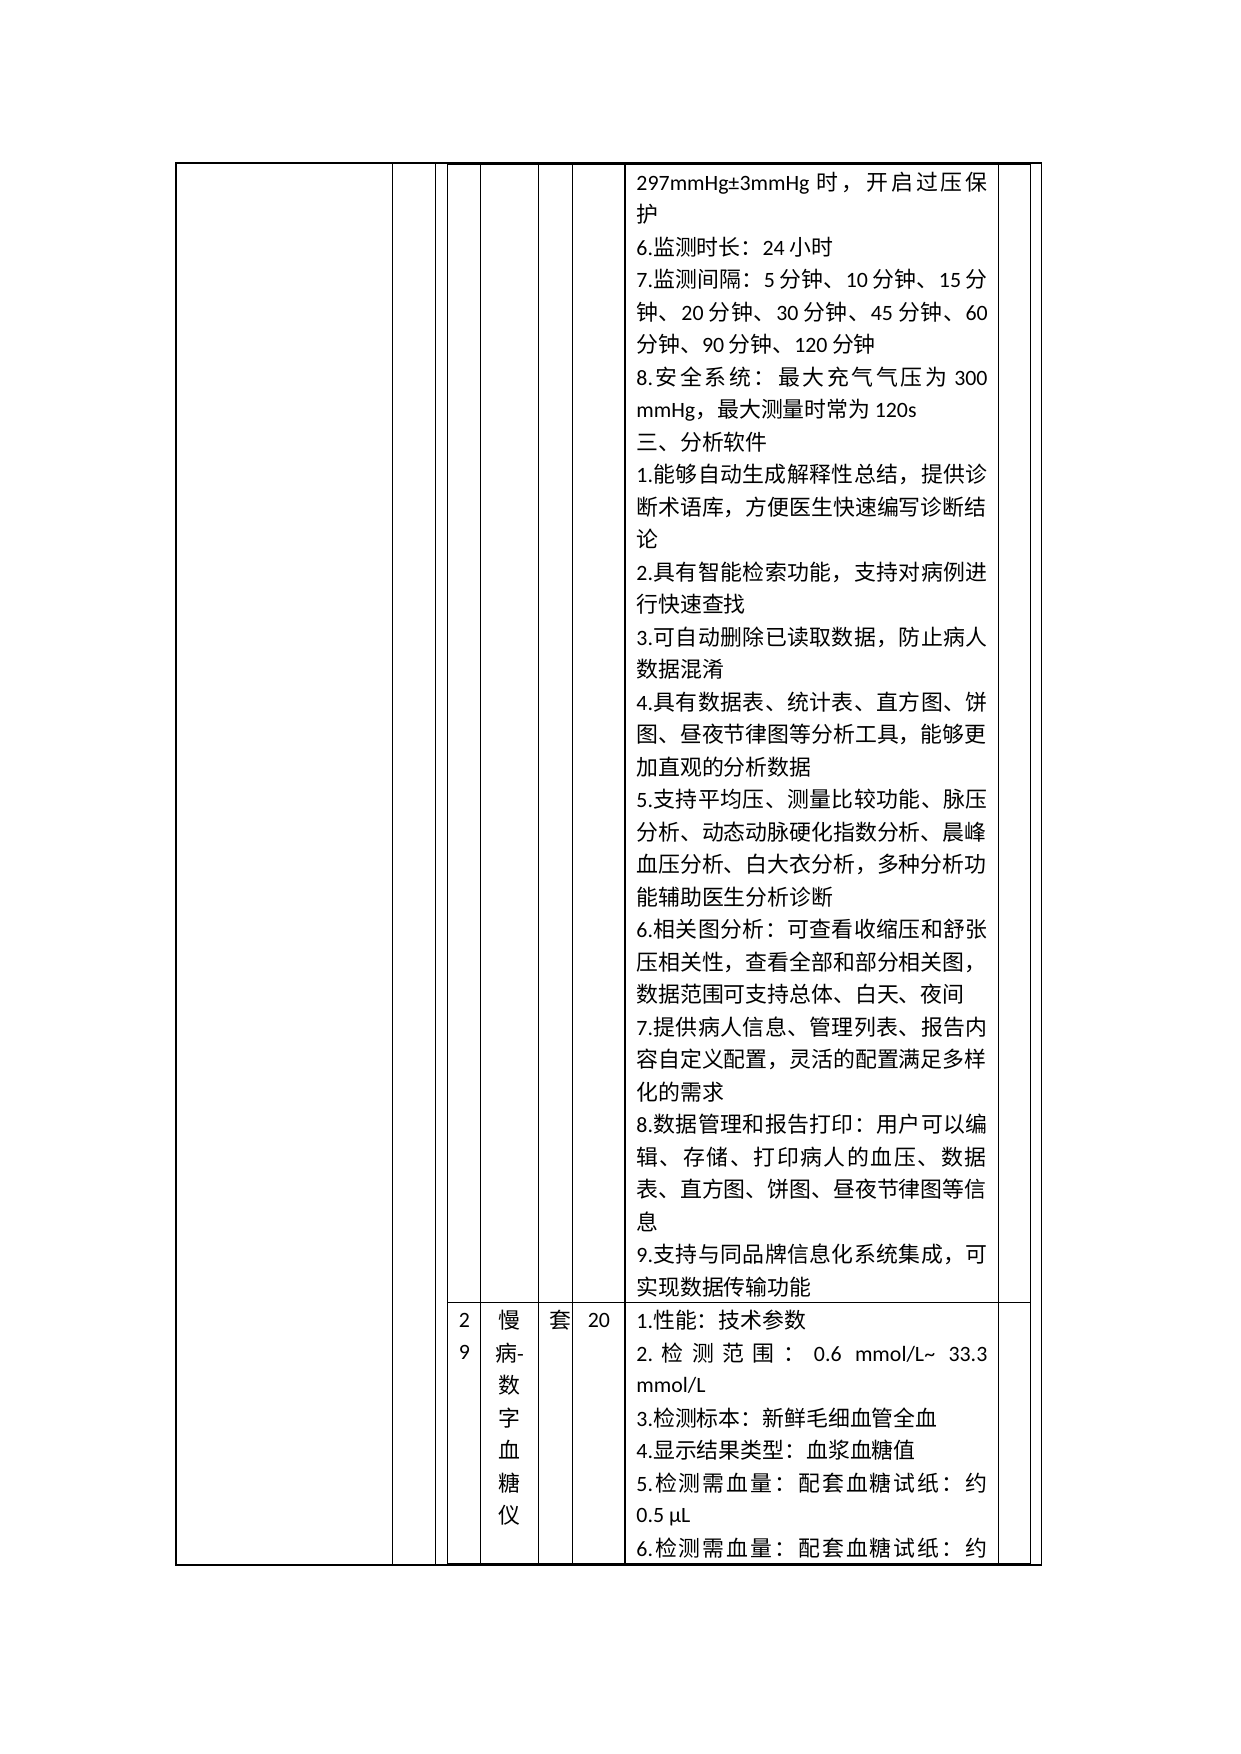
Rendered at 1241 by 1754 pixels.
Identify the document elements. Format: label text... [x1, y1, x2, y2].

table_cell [448, 165, 480, 1302]
table_cell [177, 164, 392, 1564]
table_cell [626, 165, 998, 1302]
table_cell 1 [393, 164, 435, 1564]
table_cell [626, 1303, 998, 1563]
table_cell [1031, 164, 1041, 1564]
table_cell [448, 1303, 480, 1563]
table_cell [436, 164, 447, 1564]
